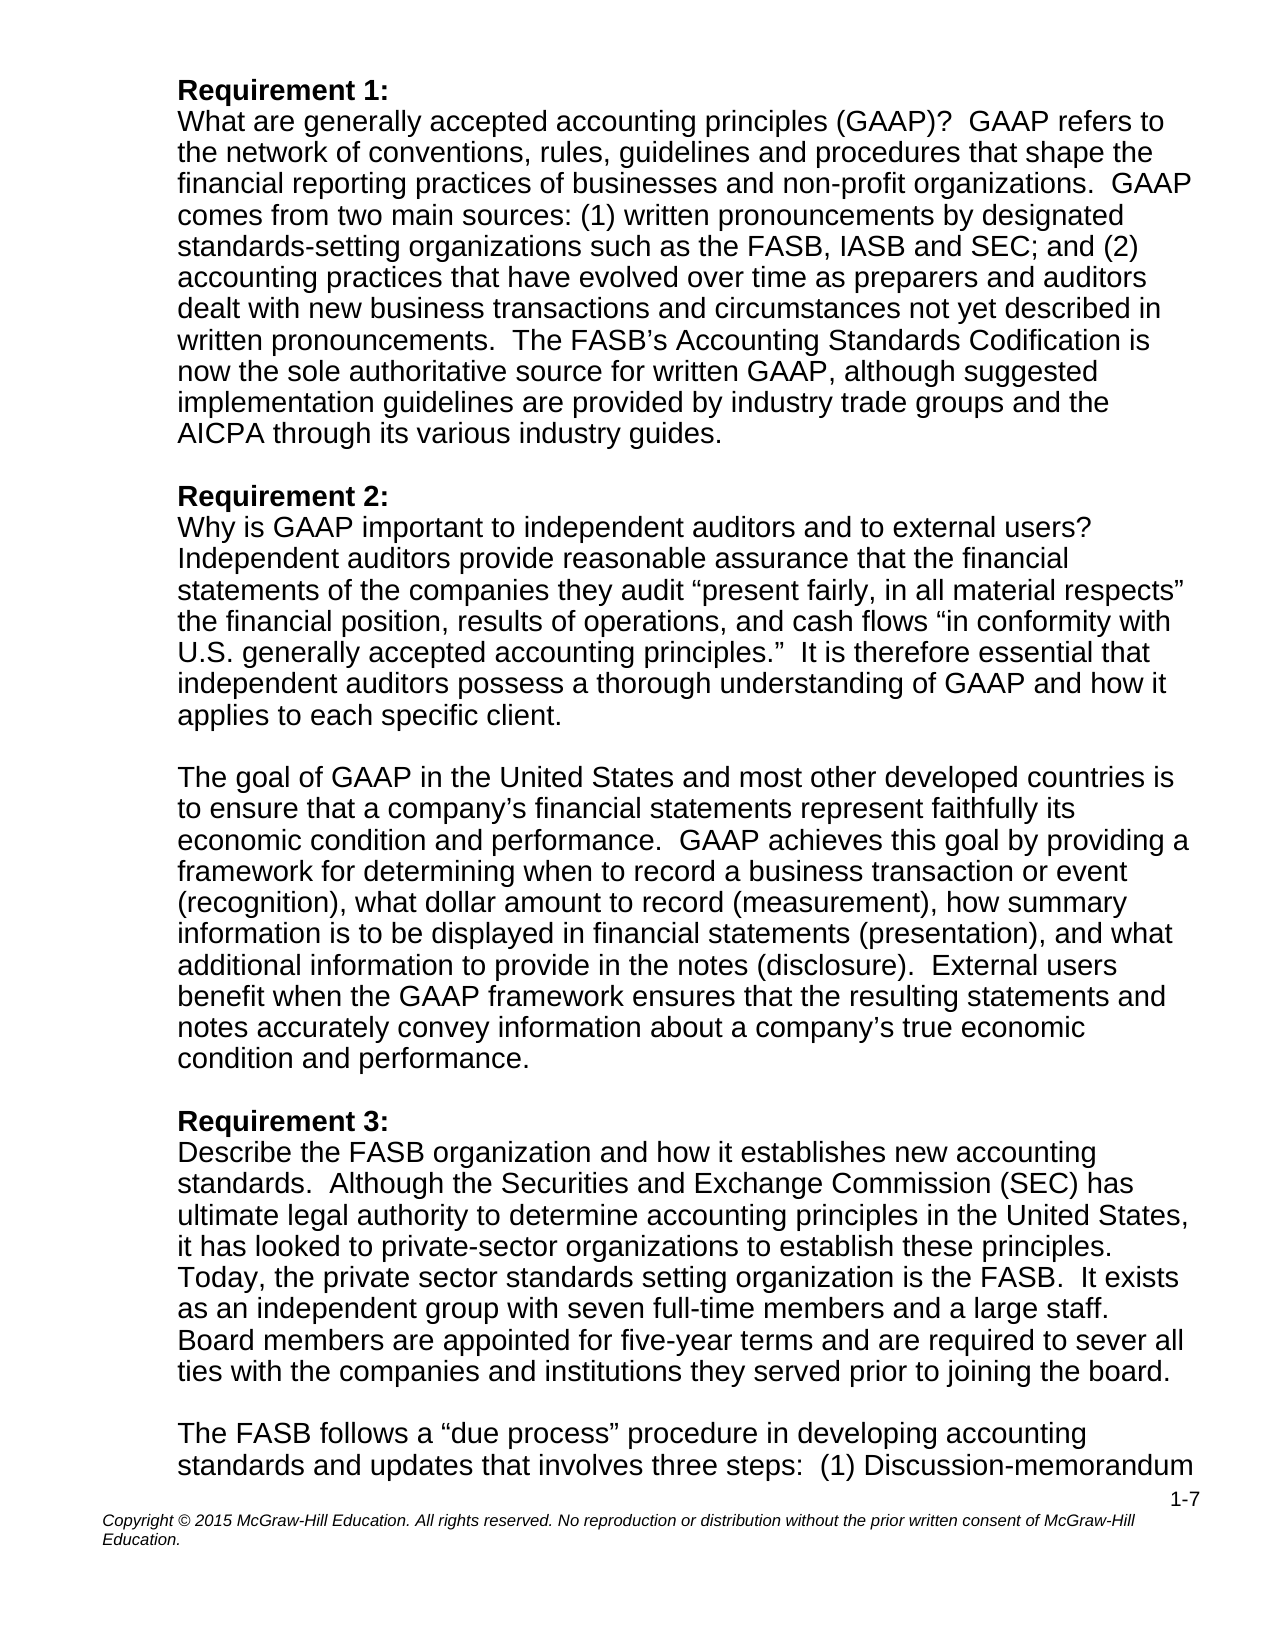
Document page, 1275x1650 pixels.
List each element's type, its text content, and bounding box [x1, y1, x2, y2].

list Describe the FASB organization and how it establishes new accounting standards. Although the Securities and Exchange Commission (SEC) has ultimate legal authority to determine accounting principles in the United States, it has looked to private-sector organizations to establish these principles. Today, the private sector standards setting organization is the FASB. It exists as an independent group with seven full-time members and a large staff. Board members are appointed for five-year terms and are required to sever all ties with the companies and institutions they served prior to joining the board. [177, 1137, 1200, 1387]
list The goal of GAAP in the United States and most other developed countries is to ensure that a company’s financial statements represent faithfully its economic condition and performance. GAAP achieves this goal by providing a framework for determining when to record a business transaction or event (recognition), what dollar amount to record (measurement), how summary information is to be displayed in financial statements (presentation), and what additional information to provide in the notes (disclosure). External users benefit when the GAAP framework ensures that the resulting statements and notes accurately convey information about a company’s true economic condition and performance. [177, 762, 1200, 1075]
list Requirement 1: [177, 75, 1200, 106]
list What are generally accepted accounting principles (GAAP)? GAAP refers to the network of conventions, rules, guidelines and procedures that shape the financial reporting practices of businesses and non-profit organizations. GAAP comes from two main sources: (1) written pronouncements by designated standards-setting organizations such as the FASB, IASB and SEC; and (2) accounting practices that have evolved over time as preparers and auditors dealt with new business transactions and circumstances not yet described in written pronouncements. The FASB’s Accounting Standards Codification is now the sole authoritative source for written GAAP, although suggested implementation guidelines are provided by industry trade groups and the AICPA through its various industry guides. [177, 106, 1200, 450]
list Why is GAAP important to independent auditors and to external users? Independent auditors provide reasonable assurance that the financial statements of the companies they audit “present fairly, in all material respects” the financial position, results of operations, and cash flows “in conformity with U.S. generally accepted accounting principles.” It is therefore essential that independent auditors possess a thorough understanding of GAAP and how it applies to each specific client. [177, 512, 1200, 731]
list Requirement 3: [177, 1106, 1200, 1137]
list Requirement 2: [177, 481, 1200, 512]
